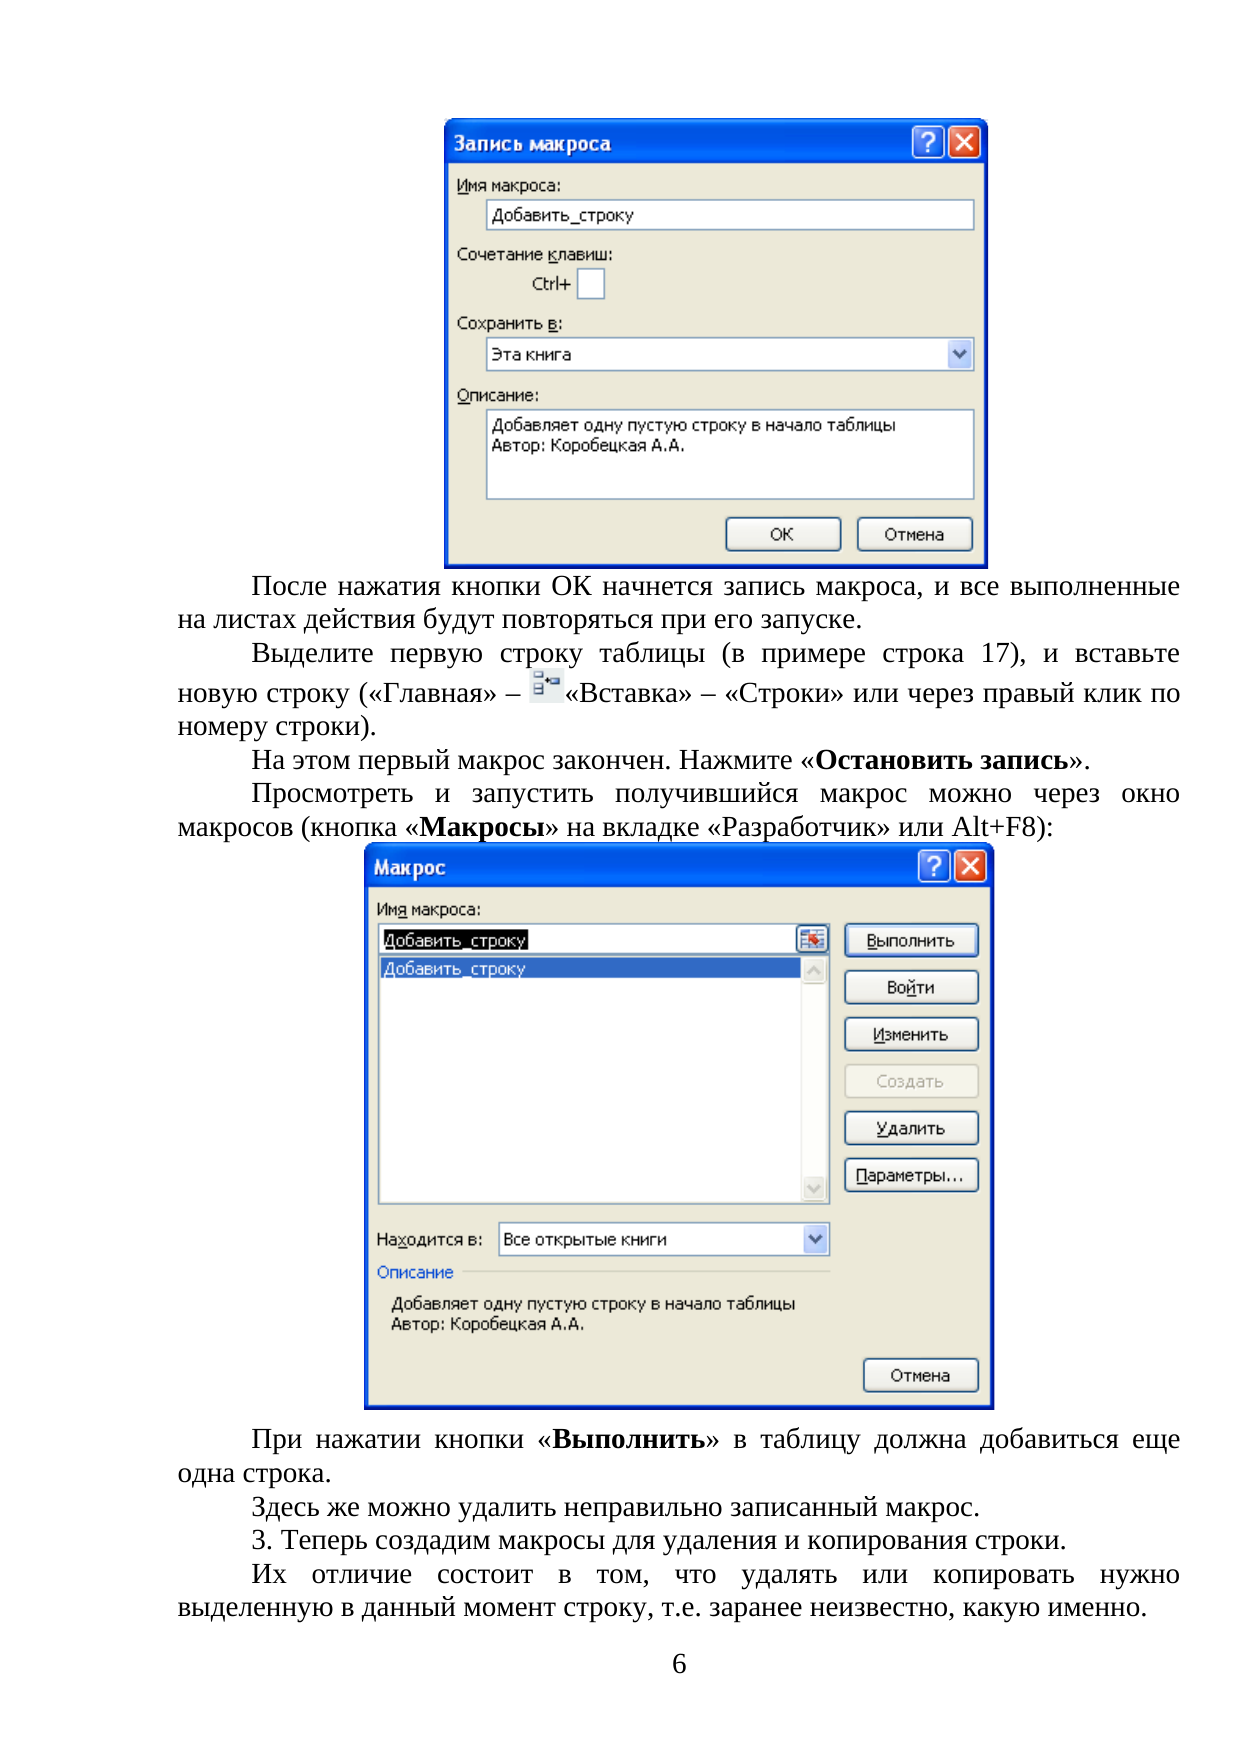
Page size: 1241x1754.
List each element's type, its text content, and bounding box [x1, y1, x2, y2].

text На этом первый макрос закончен. Нажмите «Остановить запись». [177, 742, 1181, 776]
picture [444, 118, 989, 569]
text Выделите первую строку таблицы (в примере строка 17), и вставьте новую строку («Главная» – «Вставка» – «Строки» или через правый клик по номеру строки). [177, 635, 1181, 742]
picture [529, 668, 565, 703]
picture [364, 842, 995, 1410]
text При нажатии кнопки «Выполнить» в таблицу должна добавиться еще одна строка. [177, 1422, 1181, 1489]
text После нажатия кнопки ОК начнется запись макроса, и все выполненные на листах действия будут повторяться при его запуске. [177, 568, 1181, 635]
text Просмотреть и запустить получившийся макрос можно через окно макросов (кнопка «Макросы» на вкладке «Разработчик» или Alt+F8): [177, 776, 1181, 843]
text Их отличие состоит в том, что удалять или копировать нужно выделенную в данный момент строку, т.е. заранее неизвестно, какую именно. [177, 1556, 1181, 1623]
text Здесь же можно удалить неправильно записанный макрос. [177, 1489, 1181, 1522]
list Теперь создадим макросы для удаления и копирования строки. [177, 1522, 1181, 1556]
